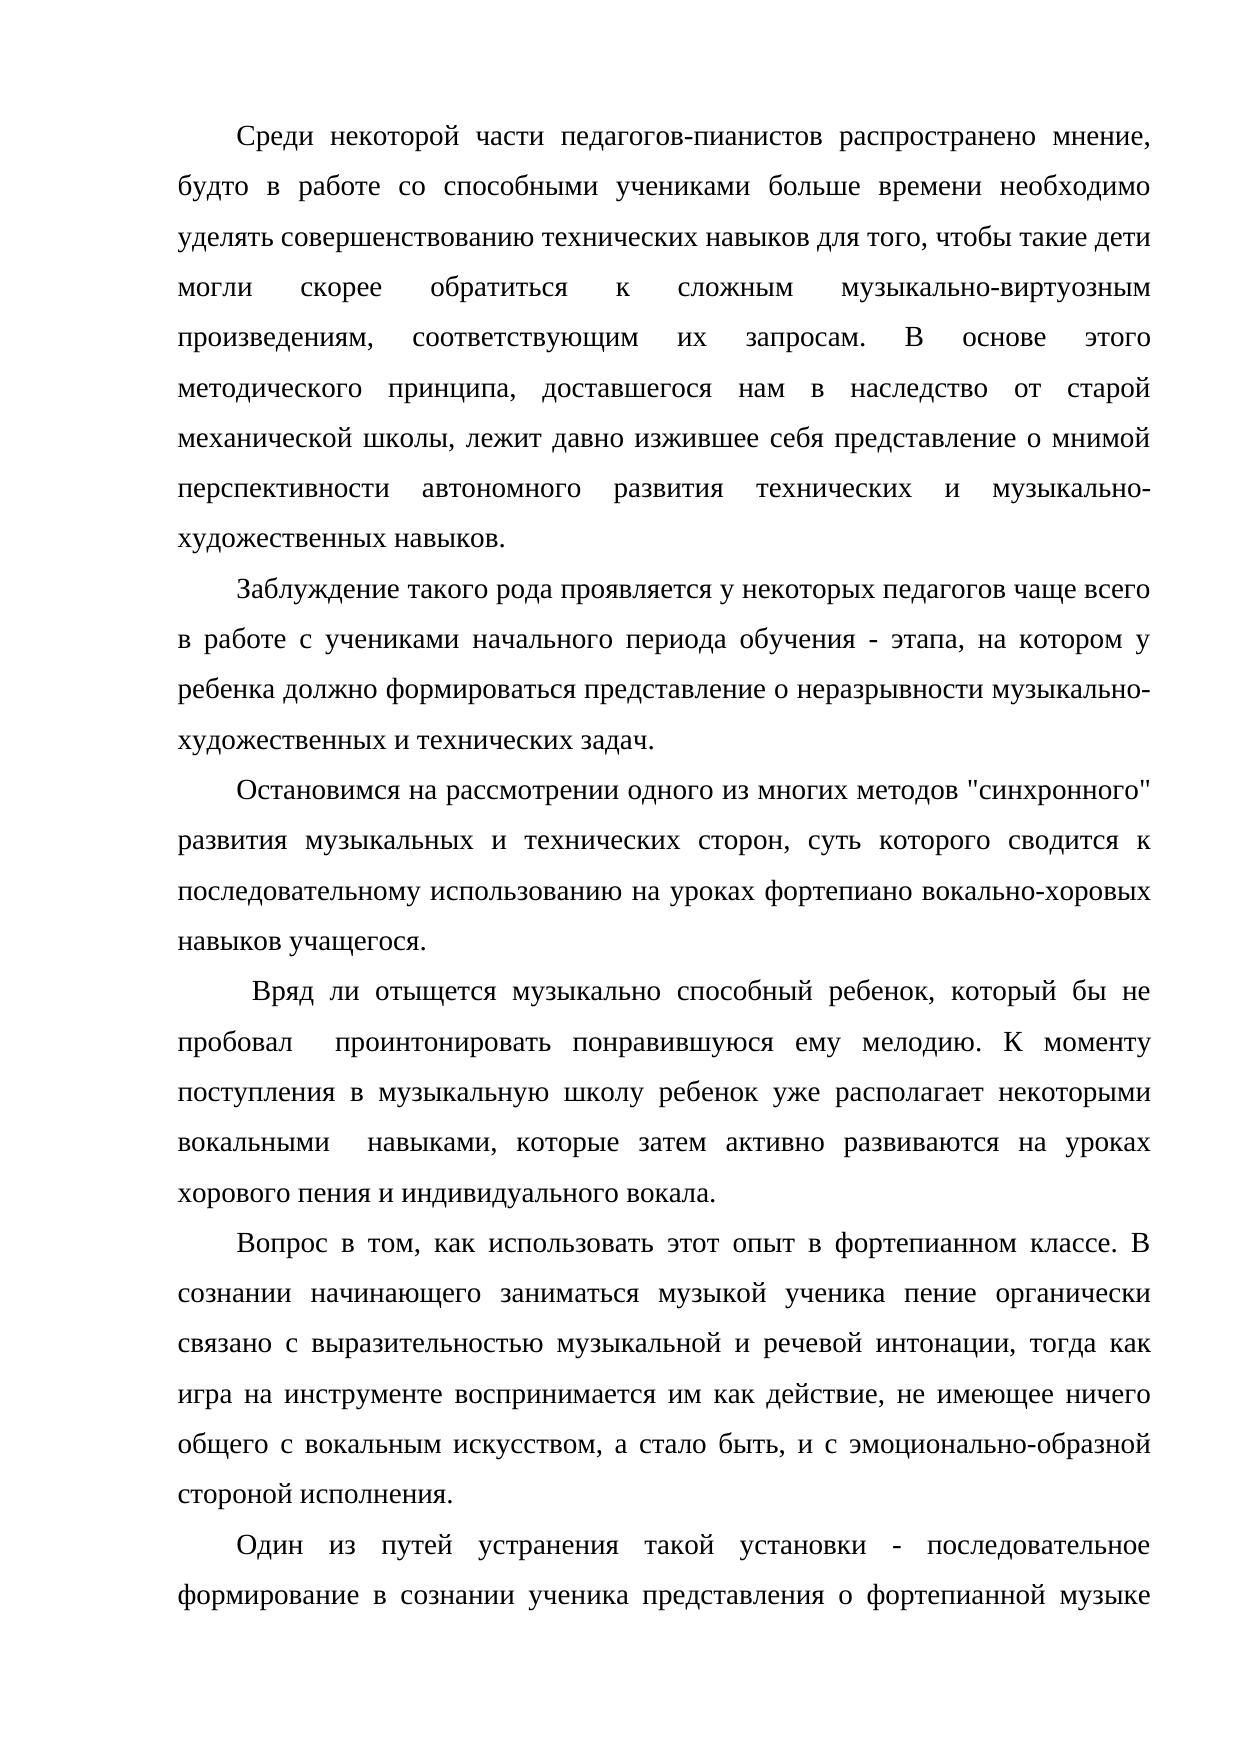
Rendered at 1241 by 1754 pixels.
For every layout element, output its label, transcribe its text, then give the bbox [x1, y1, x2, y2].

text Заблуждение такого рода проявляется у некоторых педагогов чаще всего в работе с учениками начального периода обучения - этапа, на котором у ребенка должно формироваться представление о неразрывности музыкально-художественных и технических задач. [177, 571, 1152, 755]
text Вопрос в том, как использовать этот опыт в фортепианном классе. В сознании начинающего заниматься музыкой ученика пение органически связано с выразительностью музыкальной и речевой интонации, тогда как игра на инструменте воспринимается им как действие, не имеющее ничего общего с вокальным искусством, а стало быть, и с эмоционально-образной стороной исполнения. [177, 1225, 1152, 1510]
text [177, 1527, 1152, 1611]
text Вряд ли отыщется музыкально способный ребенок, который бы не пробовал проинтонировать понравившуюся ему мелодию. К моменту поступления в музыкальную школу ребенок уже располагает некоторыми вокальными навыками, которые затем активно развиваются на уроках хорового пения и индивидуального вокала. [177, 973, 1152, 1208]
text Остановимся на рассмотрении одного из многих методов "синхронного" развития музыкальных и технических сторон, суть которого сводится к последовательному использованию на уроках фортепиано вокально-хоровых навыков учащегося. [177, 772, 1152, 957]
text Среди некоторой части педагогов-пианистов распространено мнение, будто в работе со способными учениками больше времени необходимо уделять совершенствованию технических навыков для того, чтобы такие дети могли скорее обратиться к сложным музыкально-виртуозным произведениям, соответствующим их запросам. В основе этого методического принципа, доставшегося нам в наследство от старой механической школы, лежит давно изжившее себя представление о мнимой перспективности автономного развития технических и музыкально-художественных навыков. [177, 118, 1152, 554]
